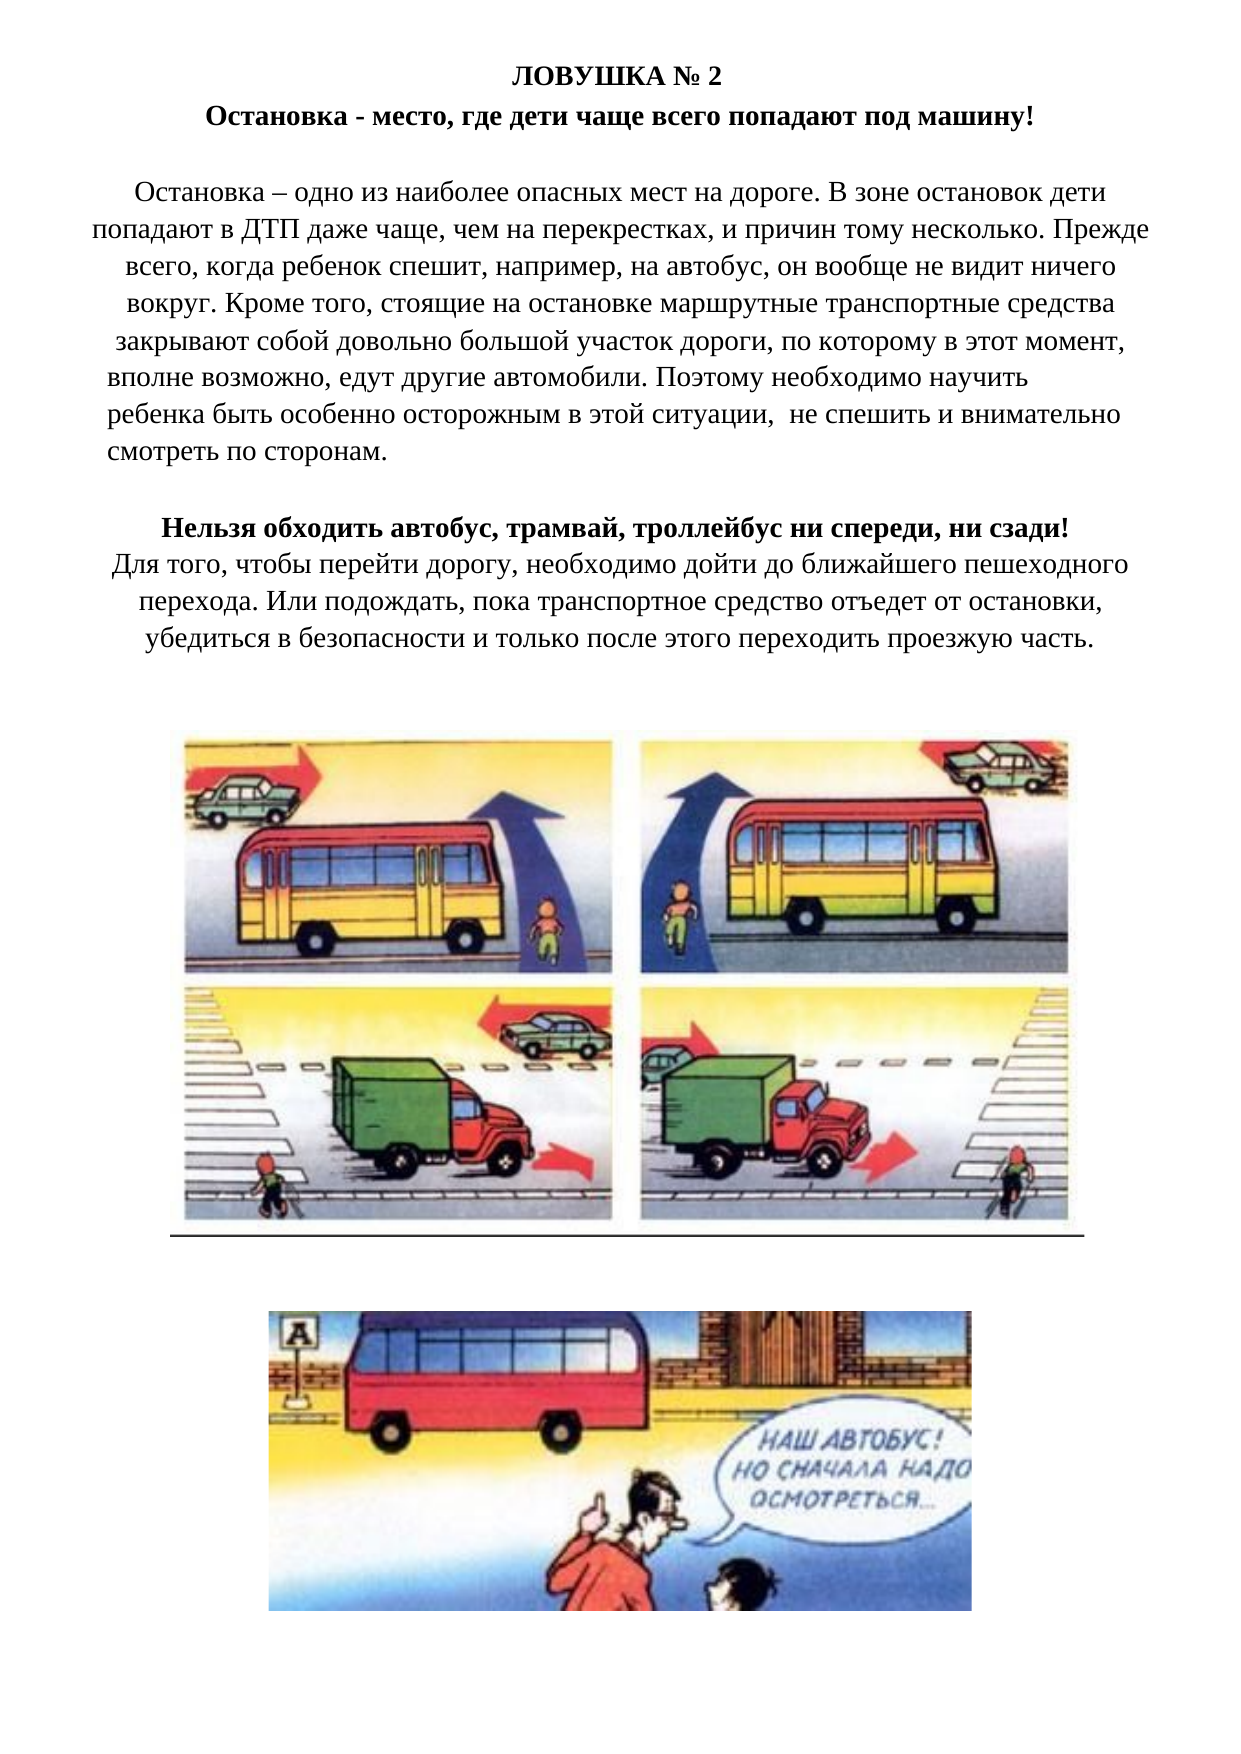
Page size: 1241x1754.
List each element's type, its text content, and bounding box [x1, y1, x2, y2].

text Остановка - место, где дети чаще всего попадают под машину! [89, 98, 1150, 132]
text Нельзя обходить автобус, трамвай, троллейбус ни спереди, ни сзади! [89, 510, 1142, 543]
subtitle ЛОВУШКА № 2 [89, 59, 1145, 92]
picture [268, 1311, 972, 1611]
text убедиться в безопасности и только после этого переходить проезжую часть. [89, 620, 1151, 654]
text закрывают собой довольно большой участок дороги, по которому в этот момент, вполне возможно, едут другие автомобили. Поэтому необходимо научить ребенка быть особенно осторожным в этой ситуации, не спешить и внимательно смотреть по сторонам. [107, 323, 1132, 467]
text Остановка – одно из наиболее опасных мест на дороге. В зоне остановок дети попадают в ДТП даже чаще, чем на перекрестках, и причин тому несколько. Прежде всего, когда ребенок спешит, например, на автобус, он вообще не видит ничего вокруг. Кроме того, стоящие на остановке маршрутные транспортные средства [89, 174, 1152, 319]
text Для того, чтобы перейти дорогу, необходимо дойти до ближайшего пешеходного перехода. Или подождать, пока транспортное средство отъедет от остановки, [89, 546, 1152, 617]
picture [170, 730, 1085, 1237]
